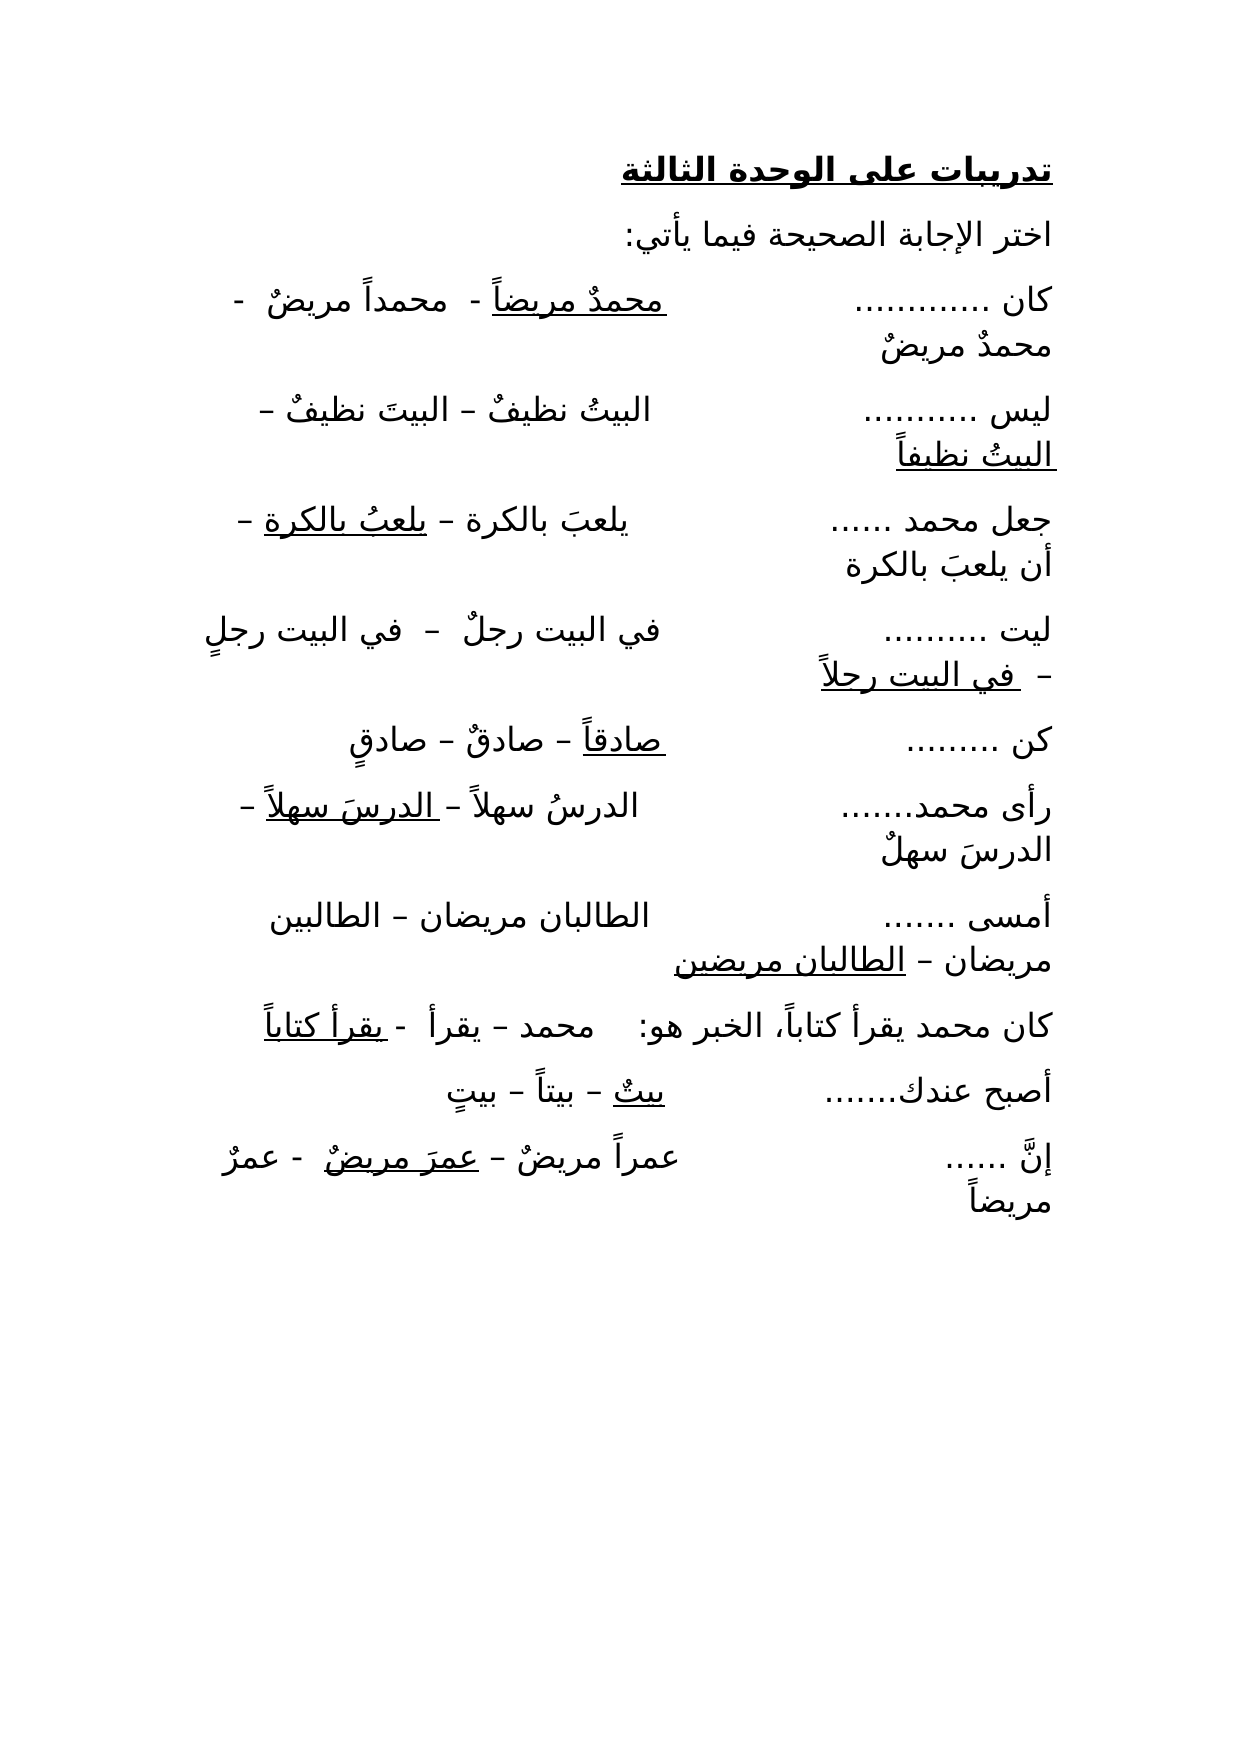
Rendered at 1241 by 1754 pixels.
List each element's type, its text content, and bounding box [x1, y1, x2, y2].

text تدريبات على الوحدة الثالثة [187, 150, 1053, 189]
text أصبح عندك....... بيتٌ – بيتاً – بيتٍ [187, 1072, 1053, 1111]
text أمسى ....... الطالبان مريضان – الطالبين مريضان – الطالبان مريضين [187, 896, 1053, 980]
text ليس ........... البيتُ نظيفٌ – البيتَ نظيفٌ – البيتُ نظيفاً [187, 391, 1053, 474]
text كان ............. محمدٌ مريضاً - محمداً مريضٌ - محمدٌ مريضٌ [187, 281, 1053, 364]
text ليت .......... في البيت رجلٌ – في البيت رجلٍ – في البيت رجلاً [187, 611, 1053, 694]
text إنَّ ...... عمراً مريضٌ – عمرَ مريضٌ - عمرٌ مريضاً [187, 1137, 1053, 1221]
text جعل محمد ...... يلعبَ بالكرة – يلعبُ بالكرة – أن يلعبَ بالكرة [187, 501, 1053, 584]
text اختر الإجابة الصحيحة فيما يأتي: [187, 215, 1053, 254]
text رأى محمد....... الدرسُ سهلاً – الدرسَ سهلاً – الدرسَ سهلٌ [187, 786, 1053, 870]
text كان محمد يقرأ كتاباً، الخبر هو: محمد – يقرأ - يقرأ كتاباً [187, 1006, 1053, 1045]
text كن ......... صادقاً – صادقٌ – صادقٍ [187, 721, 1053, 760]
